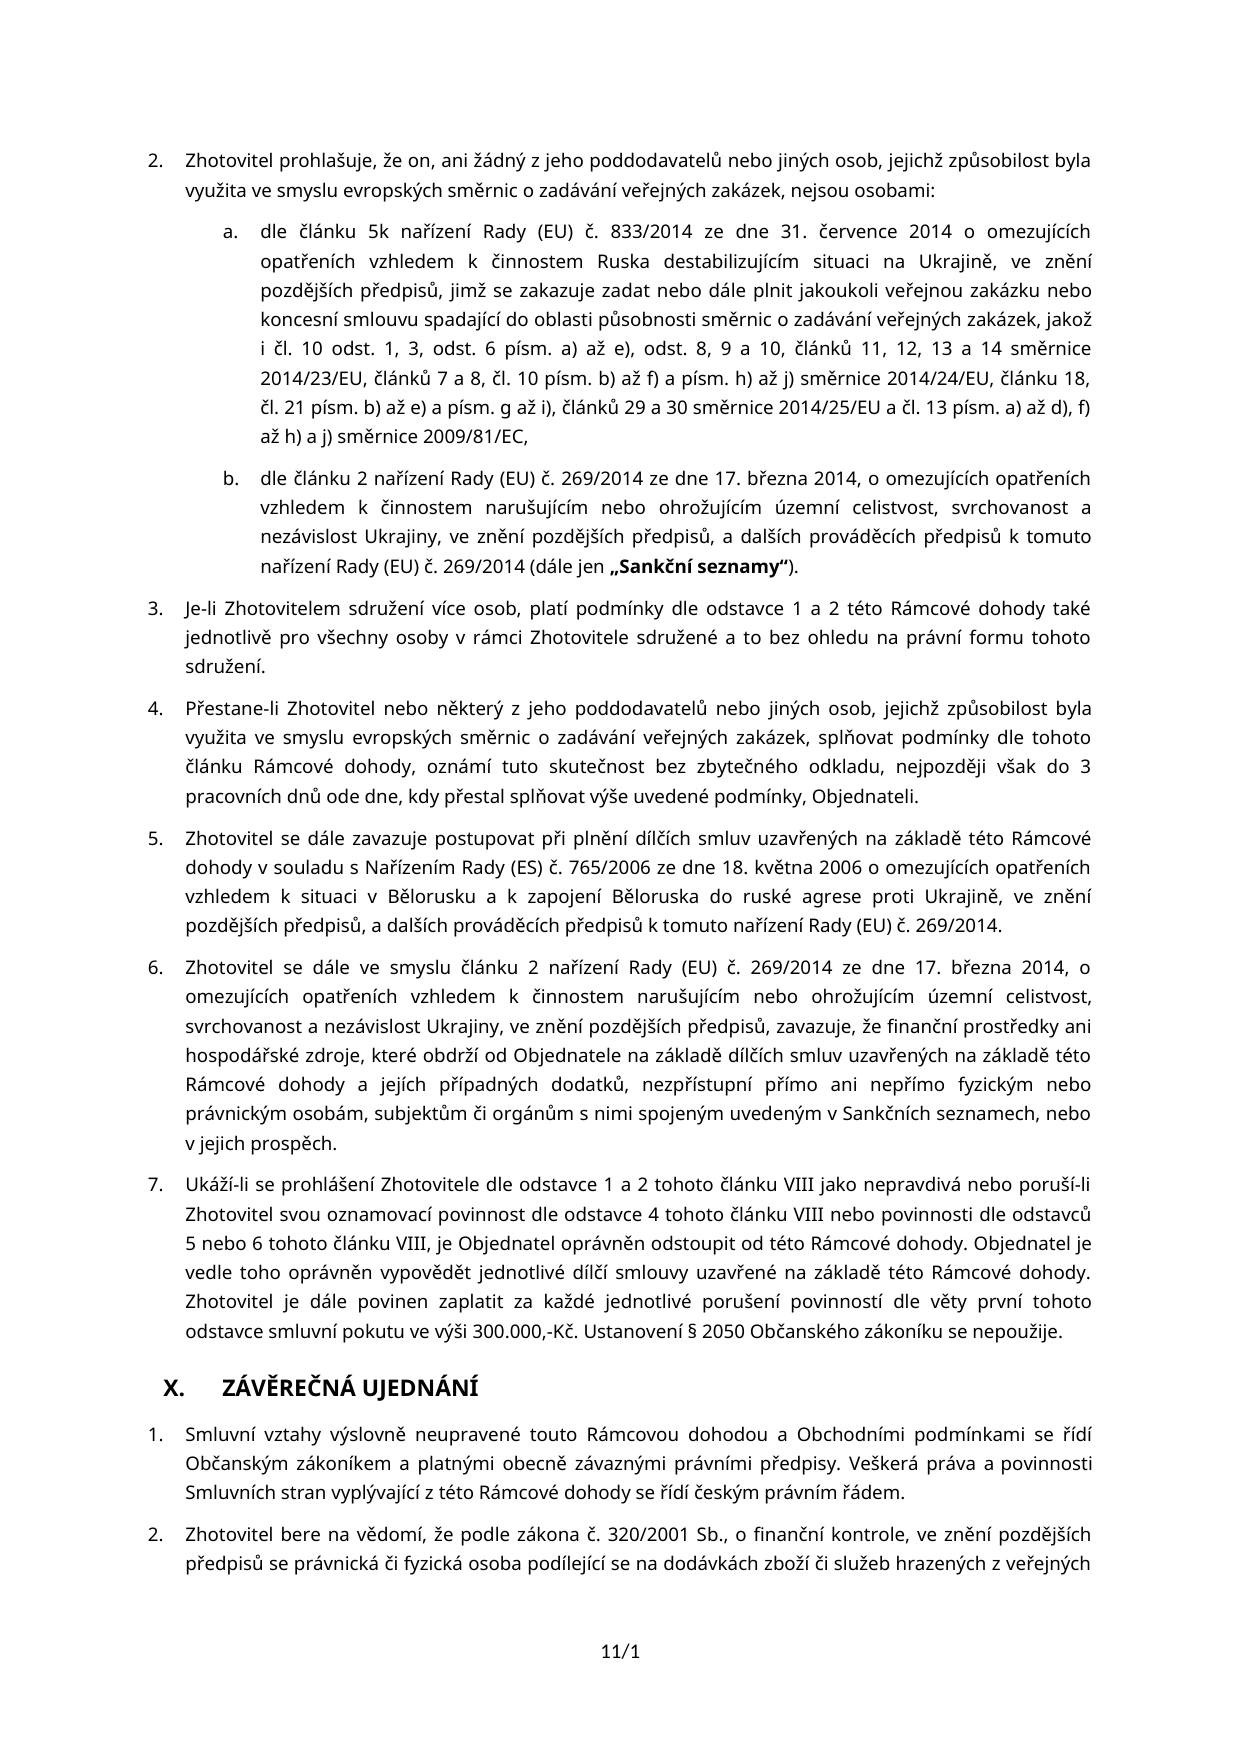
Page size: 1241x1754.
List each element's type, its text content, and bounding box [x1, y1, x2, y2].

list Ukáží-li se prohlášení Zhotovitele dle odstavce 1 a 2 tohoto článku VIII jako nepravdivá nebo poruší-li Zhotovitel svou oznamovací povinnost dle odstavce 4 tohoto článku VIII nebo povinnosti dle odstavců 5 nebo 6 tohoto článku VIII, je Objednatel oprávněn odstoupit od této Rámcové dohody. Objednatel je vedle toho oprávněn vypovědět jednotlivé dílčí smlouvy uzavřené na základě této Rámcové dohody. Zhotovitel je dále povinen zaplatit za každé jednotlivé porušení povinností dle věty první tohoto odstavce smluvní pokutu ve výši 300.000,-Kč. Ustanovení § 2050 Občanského zákoníku se nepoužije. [148, 1172, 1093, 1344]
list ZÁVĚREČNÁ UJEDNÁNÍ [185, 1372, 1093, 1404]
list Zhotovitel se dále ve smyslu článku 2 nařízení Rady (EU) č. 269/2014 ze dne 17. března 2014, o omezujících opatřeních vzhledem k činnostem narušujícím nebo ohrožujícím územní celistvost, svrchovanost a nezávislost Ukrajiny, ve znění pozdějších předpisů, zavazuje, že finanční prostředky ani hospodářské zdroje, které obdrží od Objednatele na základě dílčích smluv uzavřených na základě této Rámcové dohody a jejích případných dodatků, nezpřístupní přímo ani nepřímo fyzickým nebo právnickým osobám, subjektům či orgánům s nimi spojeným uvedeným v Sankčních seznamech, nebo v jejich prospěch. [148, 954, 1093, 1156]
list Přestane-li Zhotovitel nebo některý z jeho poddodavatelů nebo jiných osob, jejichž způsobilost byla využita ve smyslu evropských směrnic o zadávání veřejných zakázek, splňovat podmínky dle tohoto článku Rámcové dohody, oznámí tuto skutečnost bez zbytečného odkladu, nejpozději však do 3 pracovních dnů ode dne, kdy přestal splňovat výše uvedené podmínky, Objednateli. [148, 695, 1093, 808]
list dle článku 2 nařízení Rady (EU) č. 269/2014 ze dne 17. března 2014, o omezujících opatřeních vzhledem k činnostem narušujícím nebo ohrožujícím územní celistvost, svrchovanost a nezávislost Ukrajiny, ve znění pozdějších předpisů, a dalších prováděcích předpisů k tomuto nařízení Rady (EU) č. 269/2014 (dále jen „Sankční seznamy“). [223, 465, 1093, 579]
list Zhotovitel se dále zavazuje postupovat při plnění dílčích smluv uzavřených na základě této Rámcové dohody v souladu s Nařízením Rady (ES) č. 765/2006 ze dne 18. května 2006 o omezujících opatřeních vzhledem k situaci v Bělorusku a k zapojení Běloruska do ruské agrese proti Ukrajině, ve znění pozdějších předpisů, a dalších prováděcích předpisů k tomuto nařízení Rady (EU) č. 269/2014. [148, 825, 1093, 938]
list dle článku 5k nařízení Rady (EU) č. 833/2014 ze dne 31. července 2014 o omezujících opatřeních vzhledem k činnostem Ruska destabilizujícím situaci na Ukrajině, ve znění pozdějších předpisů, jimž se zakazuje zadat nebo dále plnit jakoukoli veřejnou zakázku nebo koncesní smlouvu spadající do oblasti působnosti směrnic o zadávání veřejných zakázek, jakož i čl. 10 odst. 1, 3, odst. 6 písm. a) až e), odst. 8, 9 a 10, článků 11, 12, 13 a 14 směrnice 2014/23/EU, článků 7 a 8, čl. 10 písm. b) až f) a písm. h) až j) směrnice 2014/24/EU, článku 18, čl. 21 písm. b) až e) a písm. g až i), článků 29 a 30 směrnice 2014/25/EU a čl. 13 písm. a) až d), f) až h) a j) směrnice 2009/81/EC, [223, 219, 1093, 449]
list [148, 1521, 1093, 1576]
list Je-li Zhotovitelem sdružení více osob, platí podmínky dle odstavce 1 a 2 této Rámcové dohody také jednotlivě pro všechny osoby v rámci Zhotovitele sdružené a to bez ohledu na právní formu tohoto sdružení. [148, 595, 1093, 679]
list Zhotovitel prohlašuje, že on, ani žádný z jeho poddodavatelů nebo jiných osob, jejichž způsobilost byla využita ve smyslu evropských směrnic o zadávání veřejných zakázek, nejsou osobami: [148, 148, 1093, 202]
list Smluvní vztahy výslovně neupravené touto Rámcovou dohodou a Obchodními podmínkami se řídí Občanským zákoníkem a platnými obecně závaznými právními předpisy. Veškerá práva a povinnosti Smluvních stran vyplývající z této Rámcové dohody se řídí českým právním řádem. [148, 1421, 1093, 1505]
